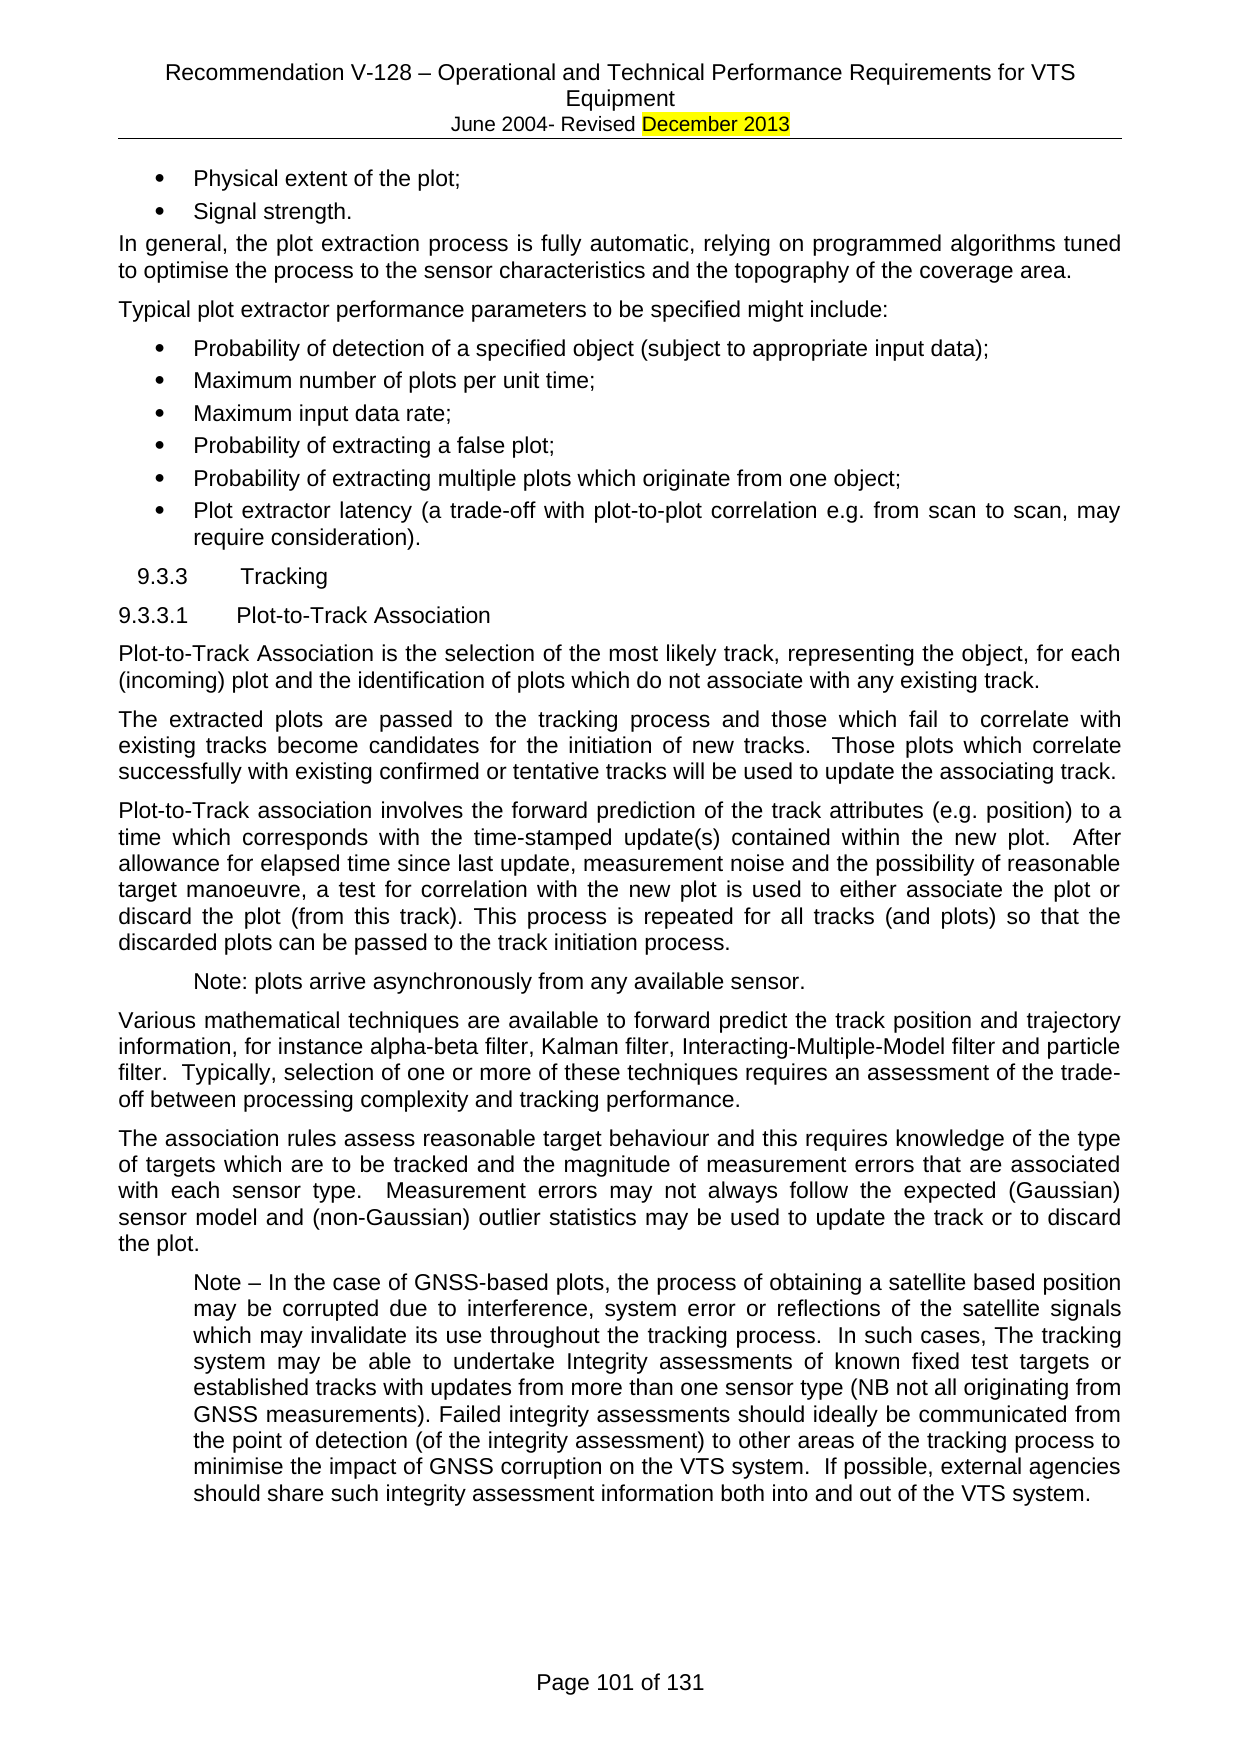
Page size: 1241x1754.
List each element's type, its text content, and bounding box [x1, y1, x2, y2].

text Probability of detection of a specified object (subject to appropriate input data); [156, 334, 1122, 361]
text Plot extractor latency (a trade-off with plot-to-plot correlation e.g. from scan to scan, may require consideration). [156, 497, 1122, 550]
text Note – In the case of GNSS-based plots, the process of obtaining a satellite based position may be corrupted due to interference, system error or reflections of the satellite signals which may invalidate its use throughout the tracking process. In such cases, The tracking system may be able to undertake Integrity assessments of known fixed test targets or established tracks with updates from more than one sensor type (NB not all originating from GNSS measurements). Failed integrity assessments should ideally be communicated from the point of detection (of the integrity assessment) to other areas of the tracking process to minimise the impact of GNSS corruption on the VTS system. If possible, external agencies should share such integrity assessment information both into and out of the VTS system. [193, 1269, 1122, 1506]
text Signal strength. [156, 198, 1122, 224]
text The association rules assess reasonable target behaviour and this requires knowledge of the type of targets which are to be tracked and the magnitude of measurement errors that are associated with each sensor type. Measurement errors may not always follow the expected (Gaussian) sensor model and (non-Gaussian) outlier statistics may be used to update the track or to discard the plot. [118, 1124, 1122, 1256]
text Plot-to-Track association involves the forward prediction of the track attributes (e.g. position) to a time which corresponds with the time-stamped update(s) contained within the new plot. After allowance for elapsed time since last update, measurement noise and the possibility of reasonable target manoeuvre, a test for correlation with the new plot is used to either associate the plot or discard the plot (from this track). This process is repeated for all tracks (and plots) so that the discarded plots can be passed to the track initiation process. [118, 797, 1122, 955]
text Probability of extracting a false plot; [156, 432, 1122, 459]
text Note: plots arrive asynchronously from any available sensor. [193, 968, 1122, 994]
text Physical extent of the plot; [156, 165, 1122, 192]
text Maximum input data rate; [156, 400, 1122, 426]
text Plot-to-Track Association is the selection of the most likely track, representing the object, for each (incoming) plot and the identification of plots which do not associate with any existing track. [118, 640, 1122, 693]
text Maximum number of plots per unit time; [156, 367, 1122, 393]
text Various mathematical techniques are available to forward predict the track position and trajectory information, for instance alpha-beta filter, Kalman filter, Interacting-Multiple-Model filter and particle filter. Typically, selection of one or more of these techniques requires an assessment of the trade-off between processing complexity and tracking performance. [118, 1007, 1122, 1112]
text Typical plot extractor performance parameters to be specified might include: [118, 296, 1122, 322]
text In general, the plot extraction process is fully automatic, relying on programmed algorithms tuned to optimise the process to the sensor characteristics and the topography of the coverage area. [118, 230, 1122, 283]
subtitle Plot-to-Track Association [118, 602, 1122, 628]
text Probability of extracting multiple plots which originate from one object; [156, 465, 1122, 491]
text The extracted plots are passed to the tracking process and those which fail to correlate with existing tracks become candidates for the initiation of new tracks. Those plots which correlate successfully with existing confirmed or tentative tracks will be used to update the associating track. [118, 706, 1122, 785]
subtitle Tracking [137, 563, 1122, 589]
